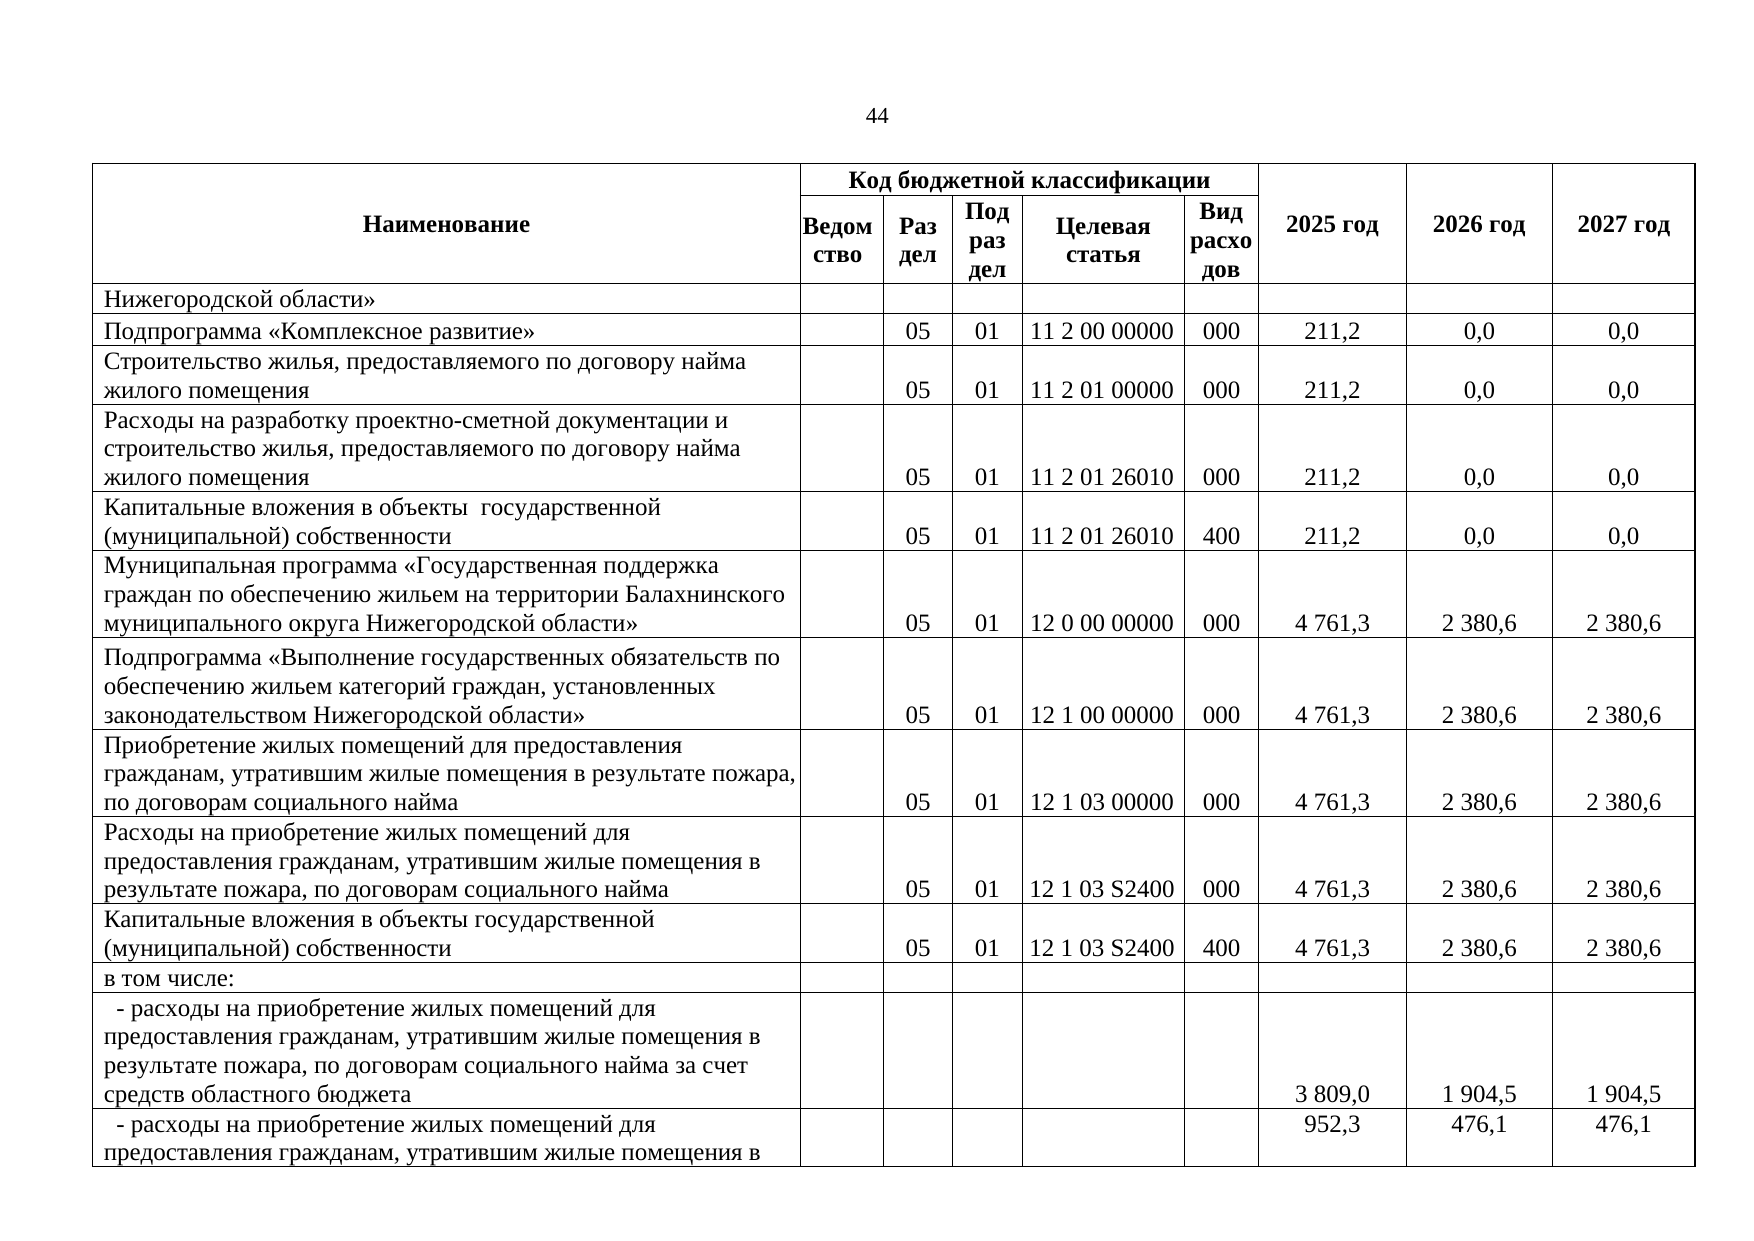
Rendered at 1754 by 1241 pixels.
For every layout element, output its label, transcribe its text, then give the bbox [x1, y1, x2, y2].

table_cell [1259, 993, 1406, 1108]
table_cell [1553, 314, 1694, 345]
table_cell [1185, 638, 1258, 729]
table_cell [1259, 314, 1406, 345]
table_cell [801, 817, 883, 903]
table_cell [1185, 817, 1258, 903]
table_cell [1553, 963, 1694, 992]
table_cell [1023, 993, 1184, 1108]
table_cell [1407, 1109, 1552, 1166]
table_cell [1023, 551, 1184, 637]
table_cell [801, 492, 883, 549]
table_header Наименование [93, 164, 800, 283]
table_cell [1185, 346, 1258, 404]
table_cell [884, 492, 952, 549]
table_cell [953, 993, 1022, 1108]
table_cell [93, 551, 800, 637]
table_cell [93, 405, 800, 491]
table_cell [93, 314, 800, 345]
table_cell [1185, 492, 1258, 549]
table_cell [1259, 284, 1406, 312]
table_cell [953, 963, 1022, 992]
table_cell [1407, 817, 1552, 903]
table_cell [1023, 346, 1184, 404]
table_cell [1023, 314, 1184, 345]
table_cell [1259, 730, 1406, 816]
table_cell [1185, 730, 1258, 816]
table_cell Раз дел [884, 196, 952, 283]
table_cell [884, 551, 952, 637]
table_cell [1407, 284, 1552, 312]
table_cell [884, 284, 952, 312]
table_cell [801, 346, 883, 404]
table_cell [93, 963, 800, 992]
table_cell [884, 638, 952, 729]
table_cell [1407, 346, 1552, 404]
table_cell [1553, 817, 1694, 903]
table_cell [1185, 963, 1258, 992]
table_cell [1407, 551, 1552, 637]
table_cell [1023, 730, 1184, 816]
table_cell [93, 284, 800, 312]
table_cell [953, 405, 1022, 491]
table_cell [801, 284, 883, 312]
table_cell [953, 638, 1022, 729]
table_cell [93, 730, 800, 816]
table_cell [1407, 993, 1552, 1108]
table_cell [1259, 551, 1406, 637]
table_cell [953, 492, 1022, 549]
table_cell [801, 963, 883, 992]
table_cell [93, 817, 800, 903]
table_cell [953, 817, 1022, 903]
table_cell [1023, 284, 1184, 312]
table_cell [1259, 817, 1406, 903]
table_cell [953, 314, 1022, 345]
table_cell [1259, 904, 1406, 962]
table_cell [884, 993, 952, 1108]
table_header 2027 год [1553, 164, 1694, 283]
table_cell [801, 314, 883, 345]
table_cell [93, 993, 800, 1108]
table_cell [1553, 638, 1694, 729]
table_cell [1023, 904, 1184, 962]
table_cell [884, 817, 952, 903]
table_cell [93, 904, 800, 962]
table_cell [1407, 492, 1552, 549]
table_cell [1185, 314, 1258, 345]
table_cell Под раз дел [953, 196, 1022, 283]
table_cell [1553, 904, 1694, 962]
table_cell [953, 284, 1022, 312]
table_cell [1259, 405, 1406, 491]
table_cell Ведом ство [801, 196, 883, 283]
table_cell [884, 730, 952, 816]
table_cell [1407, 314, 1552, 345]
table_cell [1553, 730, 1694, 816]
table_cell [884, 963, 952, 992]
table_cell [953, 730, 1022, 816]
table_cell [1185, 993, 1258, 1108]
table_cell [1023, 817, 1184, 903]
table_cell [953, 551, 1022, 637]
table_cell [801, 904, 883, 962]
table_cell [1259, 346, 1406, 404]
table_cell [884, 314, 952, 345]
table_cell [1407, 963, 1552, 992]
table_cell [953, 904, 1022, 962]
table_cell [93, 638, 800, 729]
table_header 2025 год [1259, 164, 1406, 283]
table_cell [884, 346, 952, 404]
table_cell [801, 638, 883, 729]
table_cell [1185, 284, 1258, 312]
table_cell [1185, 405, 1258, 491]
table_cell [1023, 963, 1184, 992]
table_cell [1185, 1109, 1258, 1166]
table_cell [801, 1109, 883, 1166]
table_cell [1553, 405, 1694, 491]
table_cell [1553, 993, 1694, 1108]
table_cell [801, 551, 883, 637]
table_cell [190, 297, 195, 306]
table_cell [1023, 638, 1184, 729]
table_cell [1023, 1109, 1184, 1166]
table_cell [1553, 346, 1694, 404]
table_cell Целевая статья [1023, 196, 1184, 283]
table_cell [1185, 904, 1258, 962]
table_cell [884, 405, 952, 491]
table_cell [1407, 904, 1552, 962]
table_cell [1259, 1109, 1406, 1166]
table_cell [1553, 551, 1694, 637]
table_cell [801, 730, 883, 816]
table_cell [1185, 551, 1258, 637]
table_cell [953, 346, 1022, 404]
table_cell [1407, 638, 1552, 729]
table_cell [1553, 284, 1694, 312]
table_cell Вид расхо дов [1185, 196, 1258, 283]
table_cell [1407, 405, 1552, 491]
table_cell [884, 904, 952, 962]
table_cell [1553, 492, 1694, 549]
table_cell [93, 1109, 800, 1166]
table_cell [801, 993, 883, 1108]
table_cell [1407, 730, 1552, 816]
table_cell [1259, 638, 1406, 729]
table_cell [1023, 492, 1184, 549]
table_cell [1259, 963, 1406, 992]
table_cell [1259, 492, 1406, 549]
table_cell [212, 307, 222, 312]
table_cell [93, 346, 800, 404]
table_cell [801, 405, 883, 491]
table_header 2026 год [1407, 164, 1552, 283]
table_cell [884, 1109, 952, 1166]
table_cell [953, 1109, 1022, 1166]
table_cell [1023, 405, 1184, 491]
table_header Код бюджетной классификации [801, 164, 1258, 195]
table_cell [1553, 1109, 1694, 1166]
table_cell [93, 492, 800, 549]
